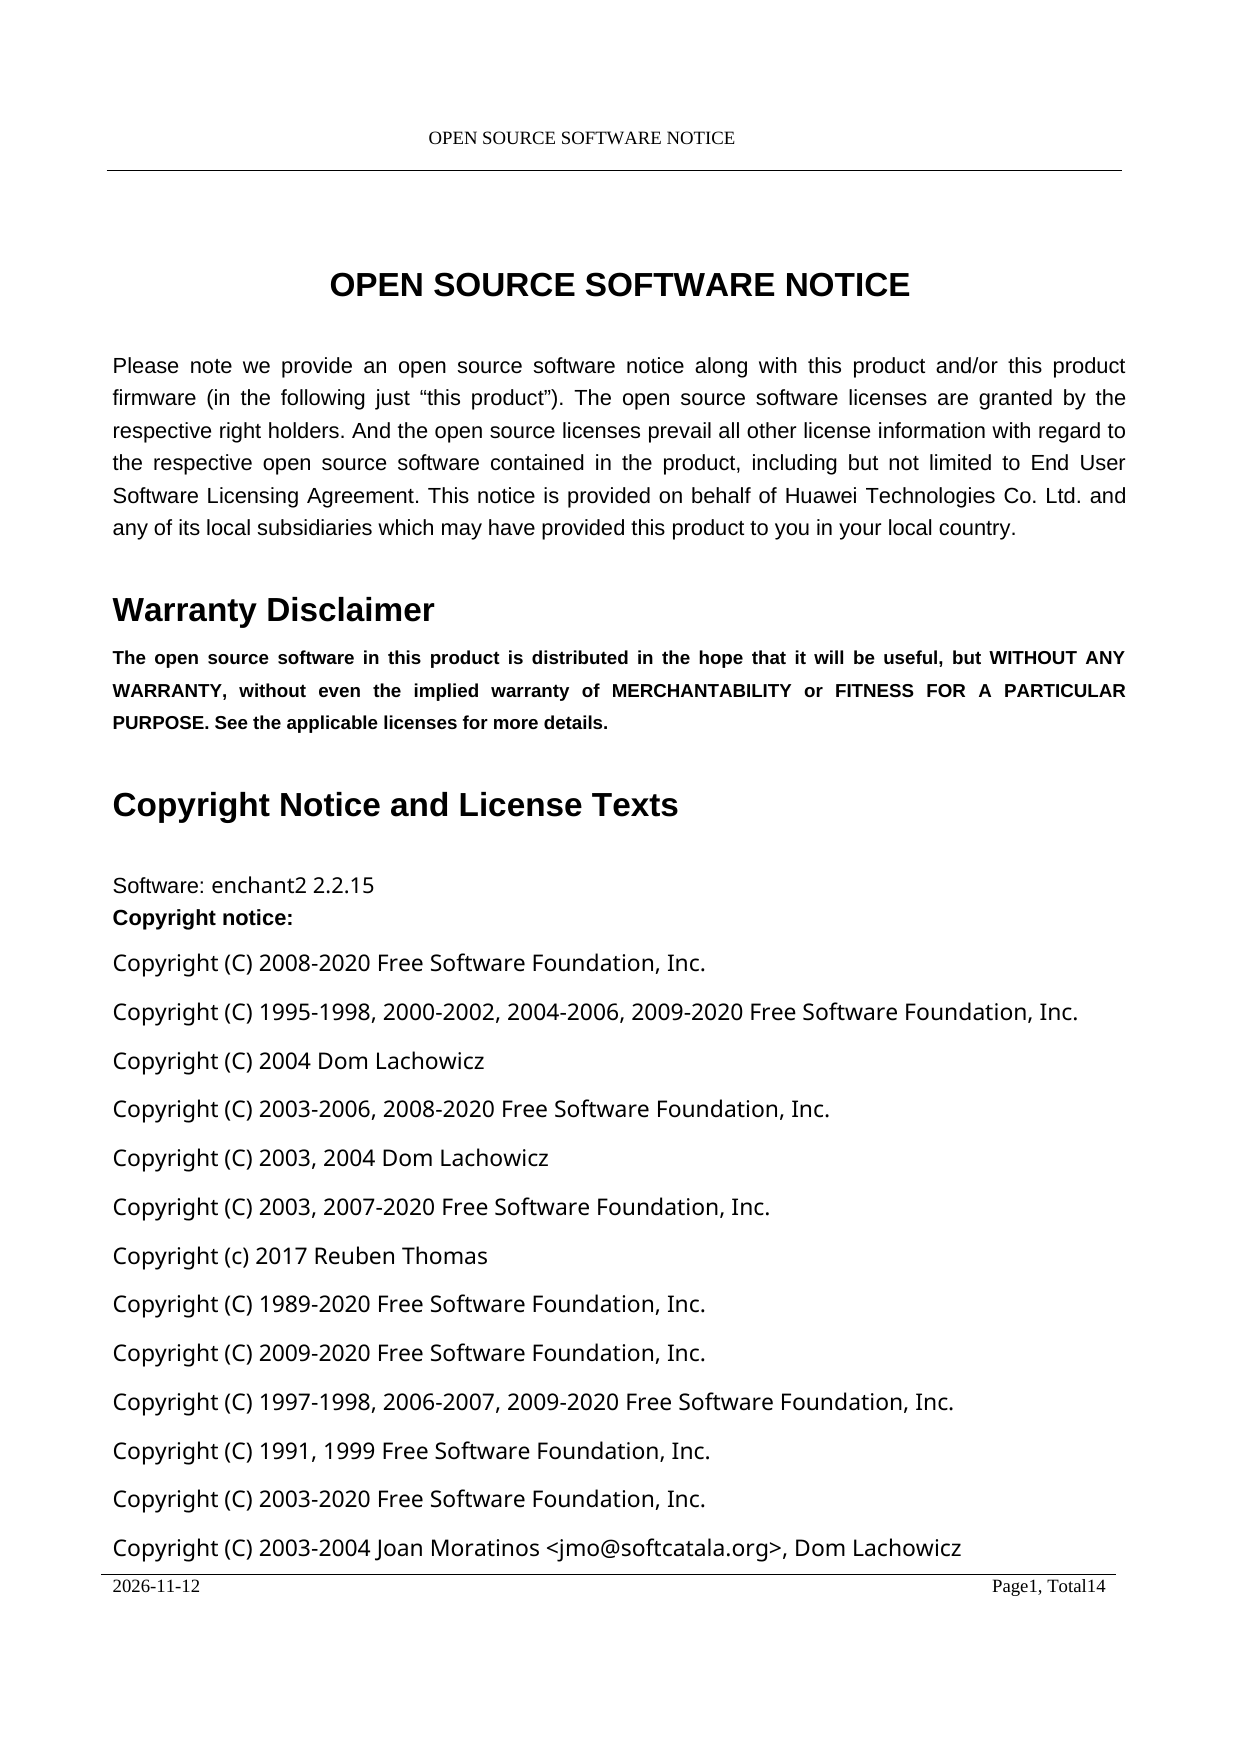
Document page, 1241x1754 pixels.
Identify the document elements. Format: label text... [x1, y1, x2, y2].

text Software: enchant2 2.2.15 [112, 869, 1128, 901]
text Copyright notice: [112, 901, 1128, 934]
text OPEN SOURCE SOFTWARE NOTICE [112, 251, 1128, 316]
text Warranty Disclaimer [112, 576, 1128, 641]
text Please note we provide an open source software notice along with this product and/or this product firmware (in the following just “this product”). The open source software licenses are granted by the respective right holders. And the open source licenses prevail all other license information with regard to the respective open source software contained in the product, including but not limited to End User Software Licensing Agreement. This notice is provided on behalf of Huawei Technologies Co. Ltd. and any of its local subsidiaries which may have provided this product to you in your local country. [112, 349, 1128, 544]
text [112, 947, 1128, 1564]
text Copyright Notice and License Texts [112, 771, 1128, 836]
text The open source software in this product is distributed in the hope that it will be useful, but WITHOUT ANY WARRANTY, without even the implied warranty of MERCHANTABILITY or FITNESS FOR A PARTICULAR PURPOSE. See the applicable licenses for more details. [112, 641, 1128, 739]
